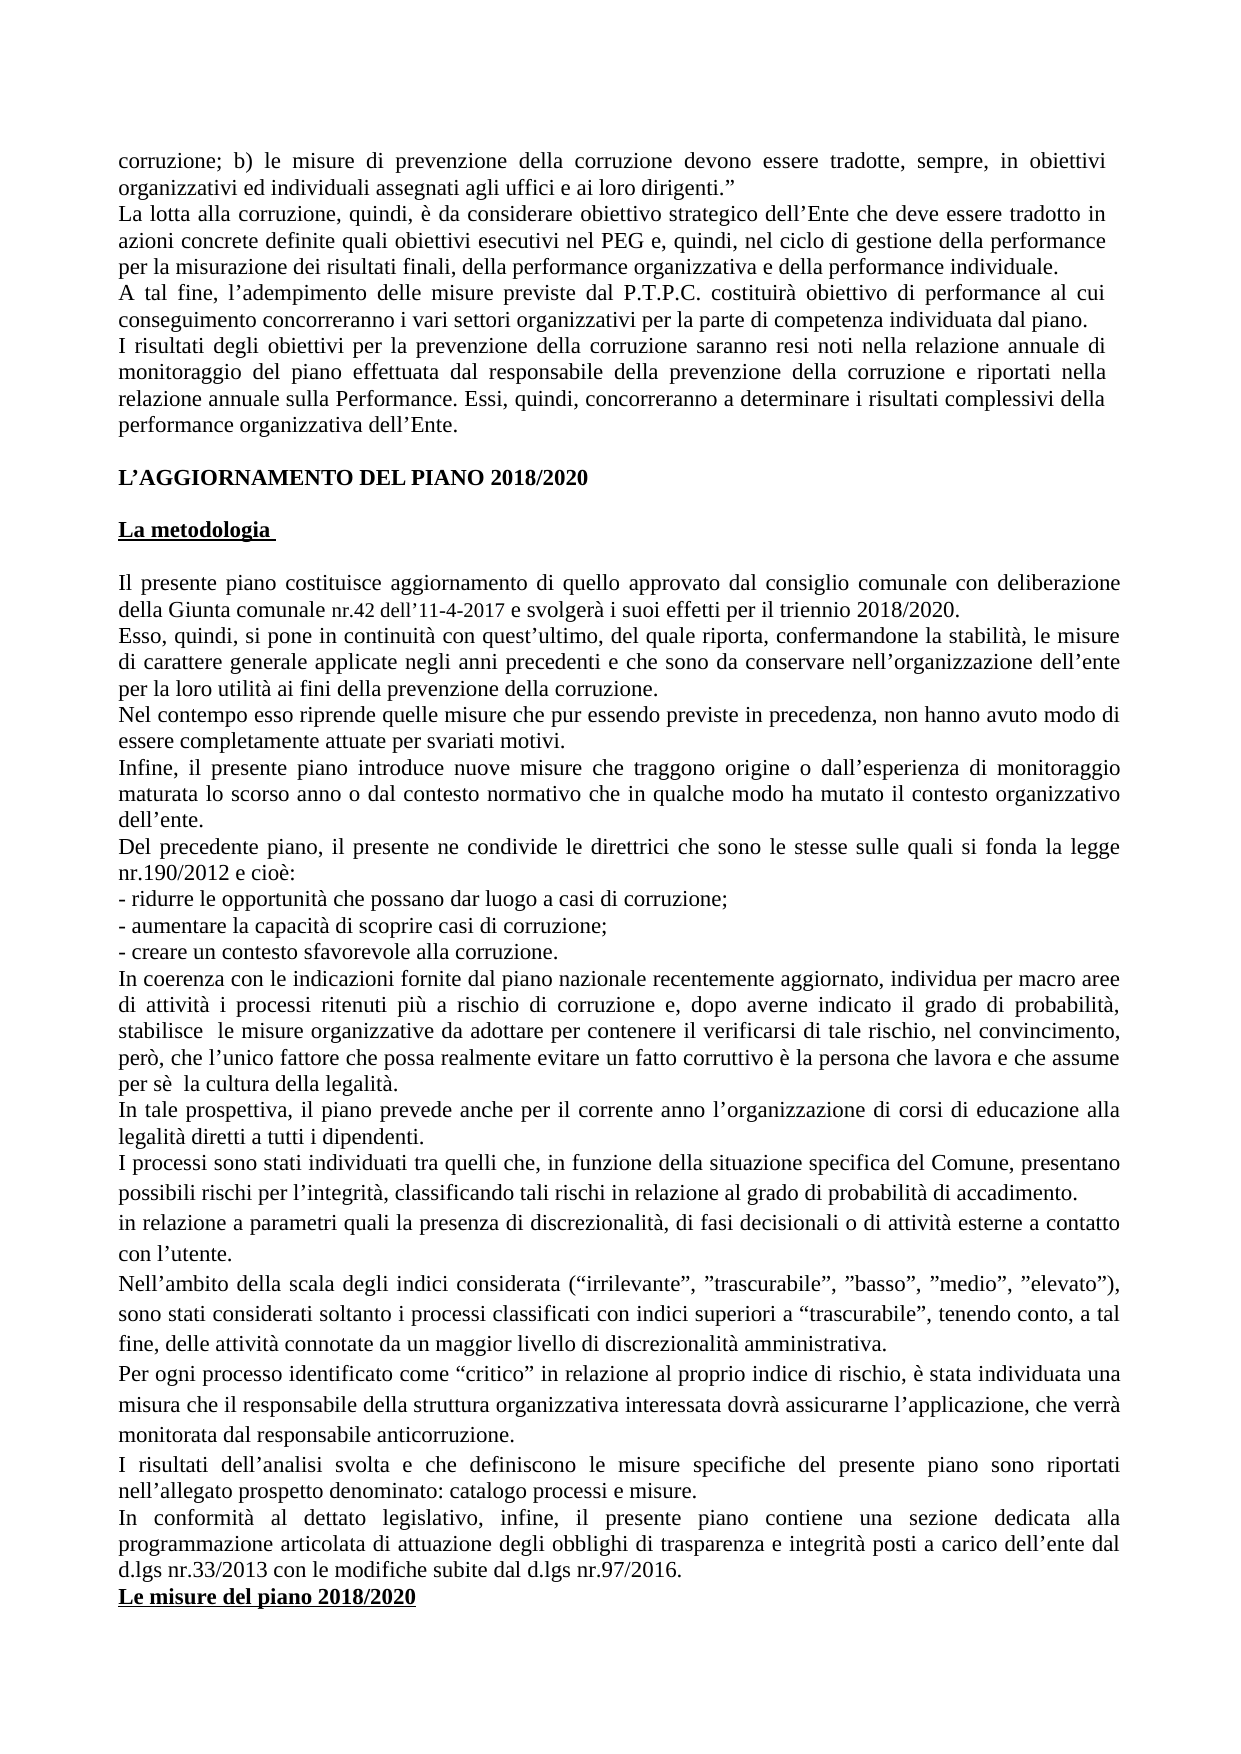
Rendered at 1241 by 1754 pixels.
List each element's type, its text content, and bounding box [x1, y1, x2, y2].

text L’AGGIORNAMENTO DEL PIANO 2018/2020 [118, 464, 1122, 490]
text - aumentare la capacità di scoprire casi di corruzione; [118, 912, 1122, 938]
text Nel contempo esso riprende quelle misure che pur essendo previste in precedenza, non hanno avuto modo di essere completamente attuate per svariati motivi. [118, 701, 1122, 754]
text I processi sono stati individuati tra quelli che, in funzione della situazione specifica del Comune, presentano possibili rischi per l’integrità, classificando tali rischi in relazione al grado di probabilità di accadimento. [118, 1149, 1122, 1206]
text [118, 148, 1107, 200]
text In tale prospettiva, il piano prevede anche per il corrente anno l’organizzazione di corsi di educazione alla legalità diretti a tutti i dipendenti. [118, 1096, 1122, 1149]
text A tal fine, l’adempimento delle misure previste dal P.T.P.C. costituirà obiettivo di performance al cui conseguimento concorreranno i vari settori organizzativi per la parte di competenza individuata dal piano. [118, 279, 1107, 332]
text Esso, quindi, si pone in continuità con quest’ultimo, del quale riporta, confermandone la stabilità, le misure di carattere generale applicate negli anni precedenti e che sono da conservare nell’organizzazione dell’ente per la loro utilità ai fini della prevenzione della corruzione. [118, 622, 1122, 701]
text La metodologia [118, 517, 1122, 543]
text La lotta alla corruzione, quindi, è da considerare obiettivo strategico dell’Ente che deve essere tradotto in azioni concrete definite quali obiettivi esecutivi nel PEG e, quindi, nel ciclo di gestione della performance per la misurazione dei risultati finali, della performance organizzativa e della performance individuale. [118, 200, 1107, 279]
text - creare un contesto sfavorevole alla corruzione. [118, 938, 1122, 964]
text - ridurre le opportunità che possano dar luogo a casi di corruzione; [118, 886, 1122, 912]
text Le misure del piano 2018/2020 [118, 1583, 1122, 1609]
text Del precedente piano, il presente ne condivide le direttrici che sono le stesse sulle quali si fonda la legge nr.190/2012 e cioè: [118, 833, 1122, 886]
text in relazione a parametri quali la presenza di discrezionalità, di fasi decisionali o di attività esterne a contatto con l’utente. [118, 1209, 1122, 1266]
text Nell’ambito della scala degli indici considerata (“irrilevante”, ”trascurabile”, ”basso”, ”medio”, ”elevato”), sono stati considerati soltanto i processi classificati con indici superiori a “trascurabile”, tenendo conto, a tal fine, delle attività connotate da un maggior livello di discrezionalità amministrativa. [118, 1270, 1122, 1357]
text Per ogni processo identificato come “critico” in relazione al proprio indice di rischio, è stata individuata una misura che il responsabile della struttura organizzativa interessata dovrà assicurarne l’applicazione, che verrà monitorata dal responsabile anticorruzione. [118, 1361, 1122, 1447]
text In conformità al dettato legislativo, infine, il presente piano contiene una sezione dedicata alla programmazione articolata di attuazione degli obblighi di trasparenza e integrità posti a carico dell’ente dal d.lgs nr.33/2013 con le modifiche subite dal d.lgs nr.97/2016. [118, 1504, 1122, 1583]
text Infine, il presente piano introduce nuove misure che traggono origine o dall’esperienza di monitoraggio maturata lo scorso anno o dal contesto normativo che in qualche modo ha mutato il contesto organizzativo dell’ente. [118, 754, 1122, 833]
text Il presente piano costituisce aggiornamento di quello approvato dal consiglio comunale con deliberazione della Giunta comunale nr.42 dell’11-4-2017 e svolgerà i suoi effetti per il triennio 2018/2020. [118, 569, 1122, 622]
text I risultati degli obiettivi per la prevenzione della corruzione saranno resi noti nella relazione annuale di monitoraggio del piano effettuata dal responsabile della prevenzione della corruzione e riportati nella relazione annuale sulla Performance. Essi, quindi, concorreranno a determinare i risultati complessivi della performance organizzativa dell’Ente. [118, 332, 1107, 437]
text I risultati dell’analisi svolta e che definiscono le misure specifiche del presente piano sono riportati nell’allegato prospetto denominato: catalogo processi e misure. [118, 1451, 1122, 1504]
text In coerenza con le indicazioni fornite dal piano nazionale recentemente aggiornato, individua per macro aree di attività i processi ritenuti più a rischio di corruzione e, dopo averne indicato il grado di probabilità, stabilisce le misure organizzative da adottare per contenere il verificarsi di tale rischio, nel convincimento, però, che l’unico fattore che possa realmente evitare un fatto corruttivo è la persona che lavora e che assume per sè la cultura della legalità. [118, 964, 1122, 1096]
